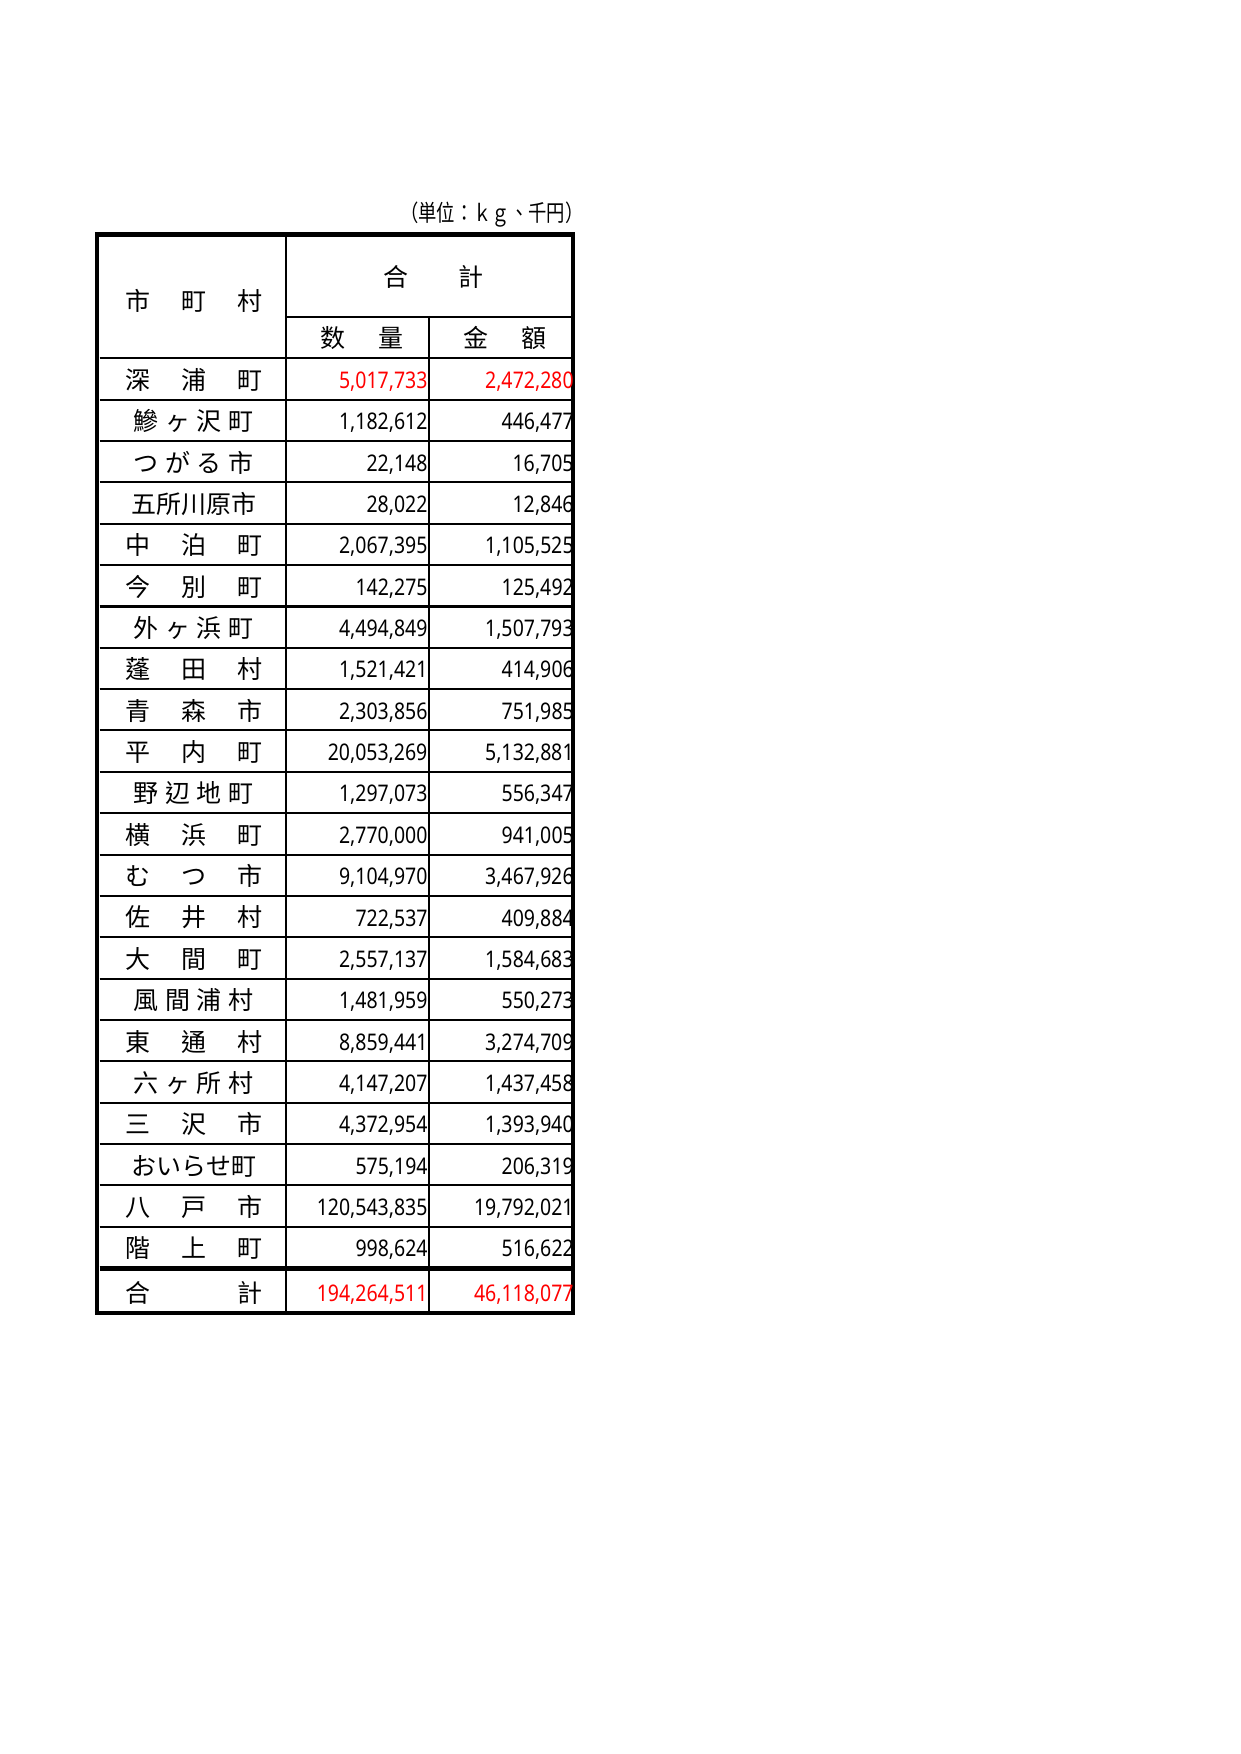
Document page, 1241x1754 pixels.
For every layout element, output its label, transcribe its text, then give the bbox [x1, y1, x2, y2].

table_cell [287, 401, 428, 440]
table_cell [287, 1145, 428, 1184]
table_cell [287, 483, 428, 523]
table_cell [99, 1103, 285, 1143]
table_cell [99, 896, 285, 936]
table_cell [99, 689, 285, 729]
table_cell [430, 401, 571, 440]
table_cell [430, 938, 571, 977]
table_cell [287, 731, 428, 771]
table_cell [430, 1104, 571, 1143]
text （単位：ｋｇ、千円） [400, 196, 1117, 228]
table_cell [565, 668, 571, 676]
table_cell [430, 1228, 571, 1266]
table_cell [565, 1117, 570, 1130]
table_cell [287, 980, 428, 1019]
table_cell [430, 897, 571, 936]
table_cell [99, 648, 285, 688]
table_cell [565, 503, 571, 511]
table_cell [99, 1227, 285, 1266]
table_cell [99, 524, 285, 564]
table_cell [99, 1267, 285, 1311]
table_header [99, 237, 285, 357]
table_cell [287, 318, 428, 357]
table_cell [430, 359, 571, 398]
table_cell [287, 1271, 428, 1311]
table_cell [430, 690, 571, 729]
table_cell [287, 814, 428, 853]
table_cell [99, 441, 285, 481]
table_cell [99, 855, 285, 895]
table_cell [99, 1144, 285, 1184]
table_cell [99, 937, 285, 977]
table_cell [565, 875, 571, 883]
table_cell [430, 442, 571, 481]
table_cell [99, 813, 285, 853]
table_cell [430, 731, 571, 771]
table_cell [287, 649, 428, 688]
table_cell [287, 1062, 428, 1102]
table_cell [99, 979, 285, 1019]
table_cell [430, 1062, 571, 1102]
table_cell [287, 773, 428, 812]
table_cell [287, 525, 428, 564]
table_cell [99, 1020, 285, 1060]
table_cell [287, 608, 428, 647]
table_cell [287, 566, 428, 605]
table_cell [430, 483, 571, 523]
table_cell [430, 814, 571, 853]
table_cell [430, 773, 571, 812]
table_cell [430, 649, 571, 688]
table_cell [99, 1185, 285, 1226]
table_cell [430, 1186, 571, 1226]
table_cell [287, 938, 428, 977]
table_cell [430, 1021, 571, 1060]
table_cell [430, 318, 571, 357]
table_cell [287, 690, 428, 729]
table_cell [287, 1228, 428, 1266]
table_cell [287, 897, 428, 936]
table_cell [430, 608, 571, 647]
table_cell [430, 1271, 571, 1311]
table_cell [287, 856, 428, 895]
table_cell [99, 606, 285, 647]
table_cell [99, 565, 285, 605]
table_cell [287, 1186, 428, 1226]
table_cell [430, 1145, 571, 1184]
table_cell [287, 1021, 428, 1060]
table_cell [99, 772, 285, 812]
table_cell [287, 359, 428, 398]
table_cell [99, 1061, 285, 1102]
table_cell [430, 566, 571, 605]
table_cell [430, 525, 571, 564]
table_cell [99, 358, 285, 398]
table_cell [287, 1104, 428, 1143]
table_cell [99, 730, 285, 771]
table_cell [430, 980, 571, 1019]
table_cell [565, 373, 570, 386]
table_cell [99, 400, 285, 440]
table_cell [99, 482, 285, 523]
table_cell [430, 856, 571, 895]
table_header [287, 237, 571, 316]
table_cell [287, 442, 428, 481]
